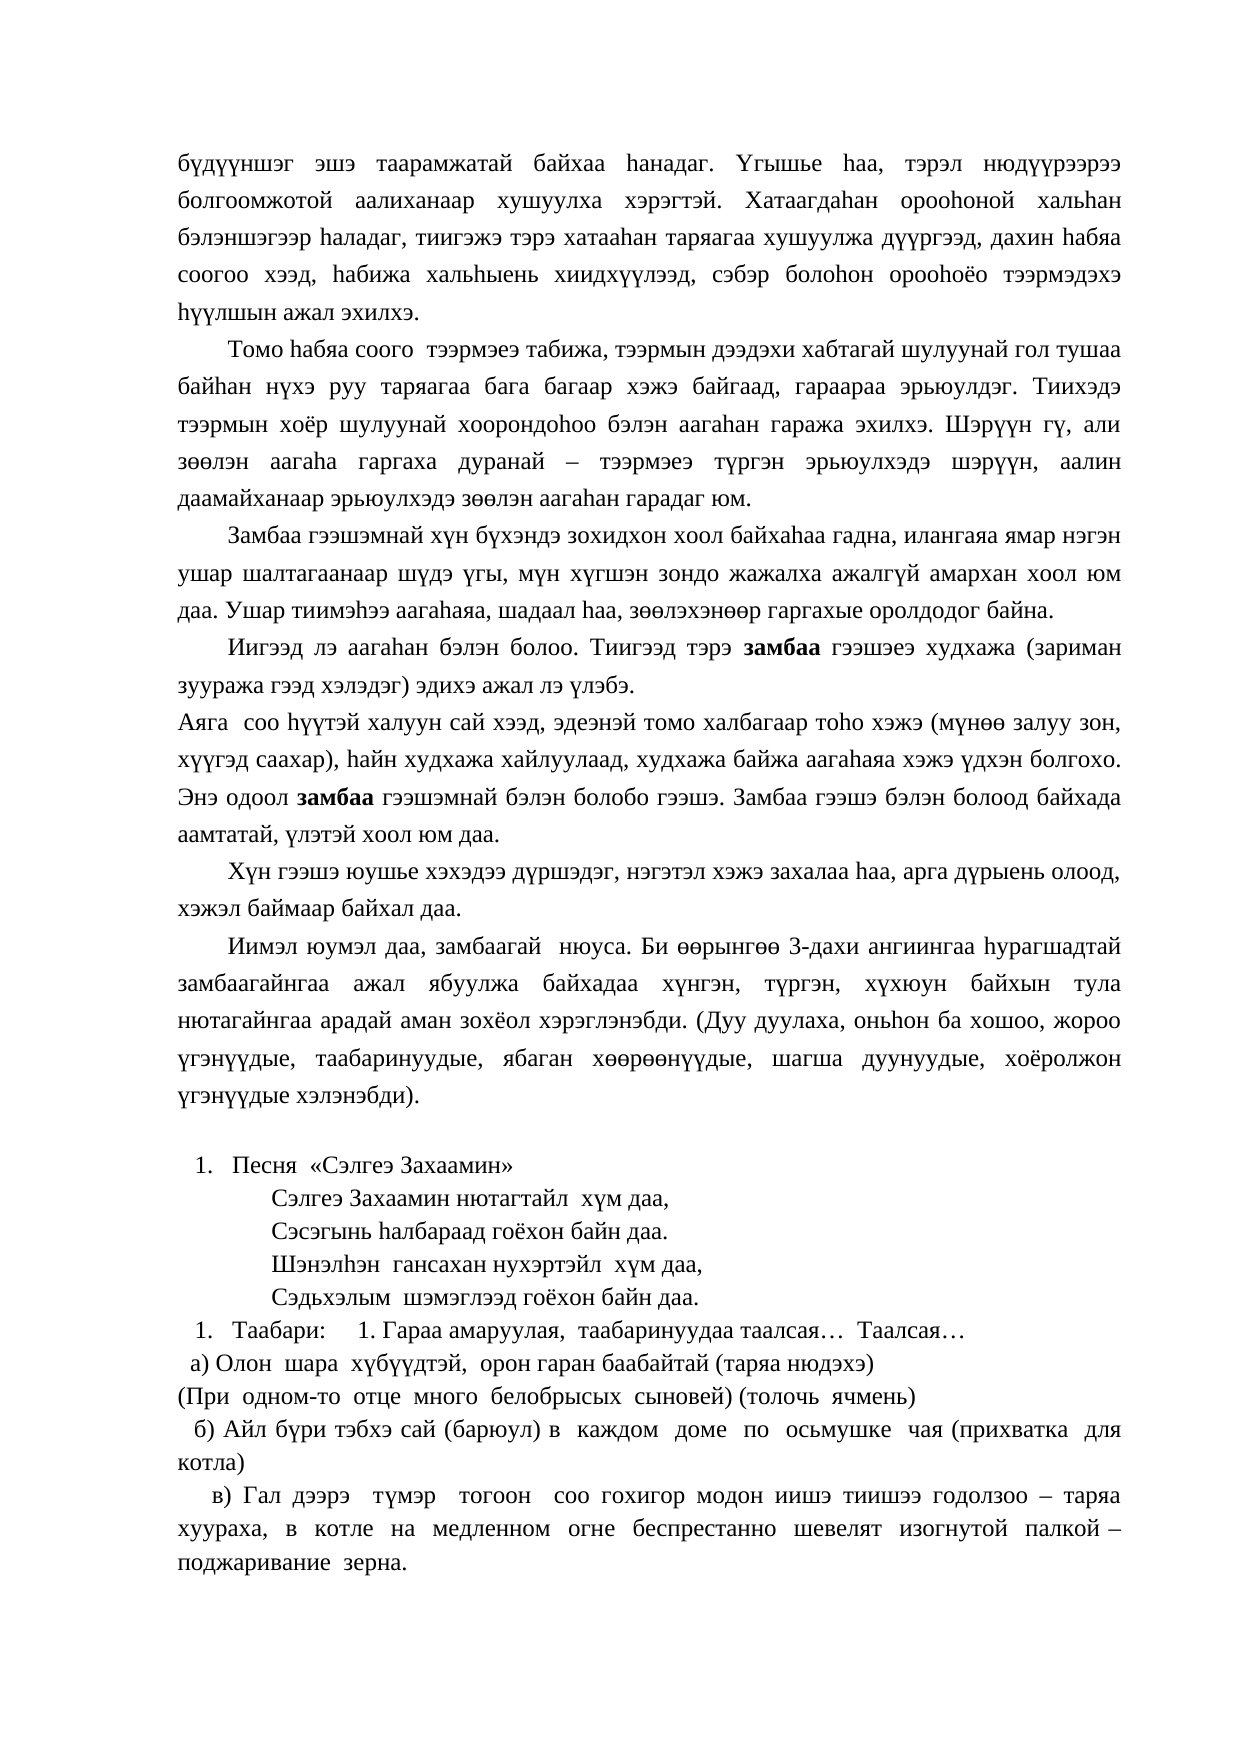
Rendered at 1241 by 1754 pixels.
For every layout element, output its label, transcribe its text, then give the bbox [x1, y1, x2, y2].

text Шэнэлhэн гансахан нухэртэйл хүм даа, [177, 1249, 1122, 1278]
text Замбаа гээшэмнай хүн бүхэндэ зохидхон хоол байхаһаа гадна, илангаяа ямар нэгэн ушар шалтагаанаар шүдэ үгы, мүн хүгшэн зондо жажалха ажалгүй амархан хоол юм даа. Ушар тиимэһээ аагаһаяа, шадаал һаа, зөөлэхэнөөр гаргахые оролдодог байна. [177, 521, 1122, 624]
list Таабари: 1. Гараа амаруулая, таабаринуудаа таалсая… Таалсая… [194, 1315, 1122, 1344]
text Сэсэгынь hалбараад гоёхон байн даа. [177, 1216, 1122, 1245]
text Иигээд лэ аагаһан бэлэн болоо. Тиигээд тэрэ замбаа гээшэеэ худхажа (зариман зууража гээд хэлэдэг) эдихэ ажал лэ үлэбэ. [177, 632, 1122, 698]
text а) Олон шара хүбүүдтэй, орон гаран баабайтай (таряа нюдэхэ) [177, 1348, 1122, 1377]
text Сэдьхэлым шэмэглээд гоёхон байн даа. [177, 1282, 1122, 1311]
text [177, 148, 1122, 326]
text в) Гал дээрэ түмэр тогоон соо гохигор модон иишэ тиишээ годолзоо – таряа хуураха, в котле на медленном огне беспрестанно шевелят изогнутой палкой – поджаривание зерна. [177, 1481, 1122, 1575]
text Аяга соо һүүтэй халуун сай хээд, эдеэнэй томо халбагаар тоһо хэжэ (мүнөө залуу зон, хүүгэд саахар), һайн худхажа хайлуулаад, худхажа байжа аагаһаяа хэжэ үдхэн болгохо. Энэ одоол замбаа гээшэмнай бэлэн болобо гээшэ. Замбаа гээшэ бэлэн болоод байхада аамтатай, үлэтэй хоол юм даа. [177, 707, 1122, 848]
text Хүн гээшэ юушье хэхэдээ дүршэдэг, нэгэтэл хэжэ захалаа һаа, арга дүрыень олоод, хэжэл баймаар байхал даа. [177, 856, 1122, 922]
text Томо һабяа соого тээрмэеэ табижа, тээрмын дээдэхи хабтагай шулуунай гол тушаа байһан нүхэ руу таряагаа бага багаар хэжэ байгаад, гараараа эрьюулдэг. Тиихэдэ тээрмын хоёр шулуунай хоорондоһоо бэлэн аагаһан гаража эхилхэ. Шэрүүн гү, али зөөлэн аагаһа гаргаха дуранай – тээрмэеэ түргэн эрьюулхэдэ шэрүүн, аалин даамайханаар эрьюулхэдэ зөөлэн аагаһан гарадаг юм. [177, 334, 1122, 512]
text б) Айл бүри тэбхэ сай (барюул) в каждом доме по осьмушке чая (прихватка для котла) [177, 1414, 1122, 1476]
text Иимэл юумэл даа, замбаагай нюуса. Би өөрынгөө 3-дахи ангиингаа һурагшадтай замбаагайнгаа ажал ябуулжа байхадаа хүнгэн, түргэн, хүхюун байхын тула нютагайнгаа арадай аман зохёол хэрэглэнэбди. (Дуу дуулаха, оньһон ба хошоо, жороо үгэнүүдые, таабаринуудые, ябаган хөөрөөнүүдые, шагша дуунуудые, хоёролжон үгэнүүдые хэлэнэбди). [177, 931, 1122, 1109]
text Сэлгеэ Захаамин нютагтайл хүм даа, [177, 1183, 1122, 1212]
list Песня «Сэлгеэ Захаамин» [194, 1150, 1122, 1179]
text (При одном-то отце много белобрысых сыновей) (толочь ячмень) [177, 1381, 1122, 1410]
